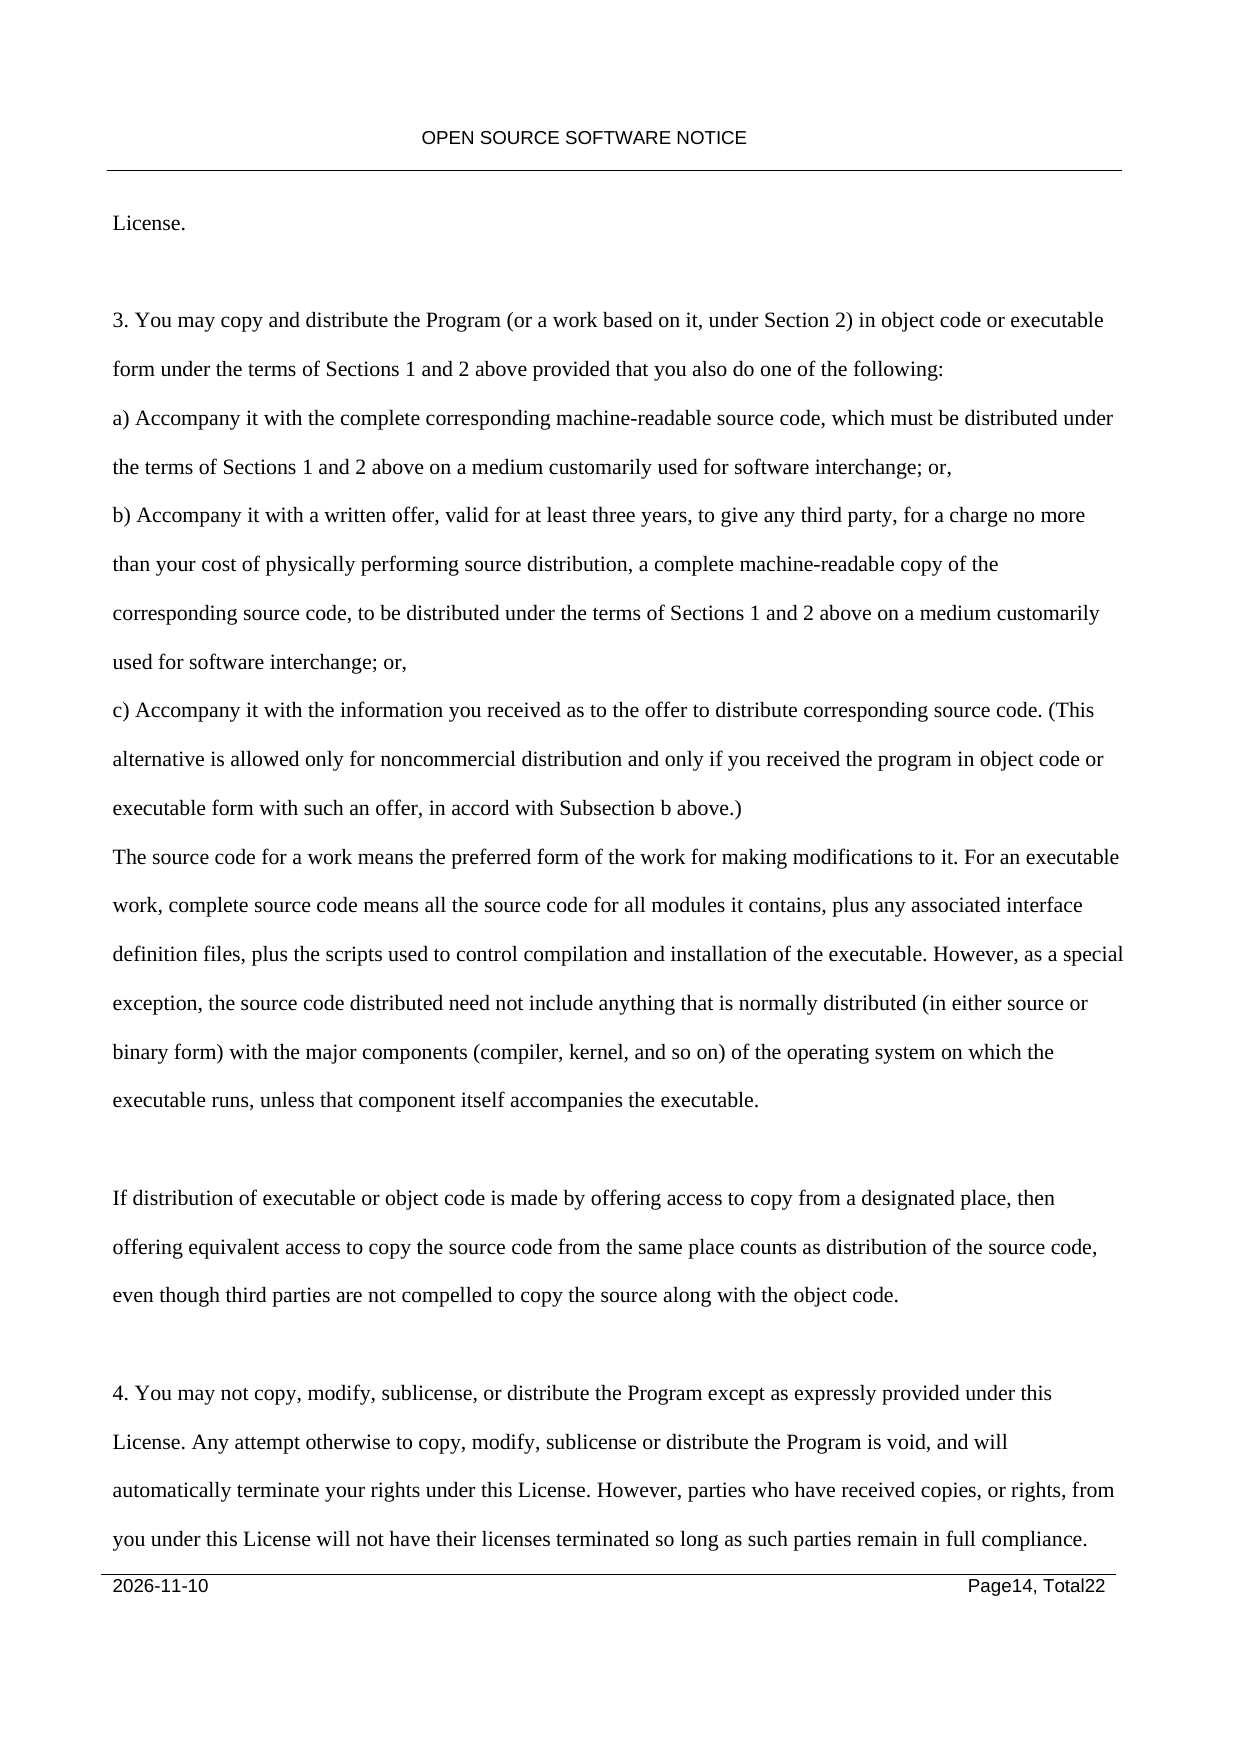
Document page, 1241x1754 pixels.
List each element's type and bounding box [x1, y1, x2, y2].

text [112, 206, 1128, 1555]
